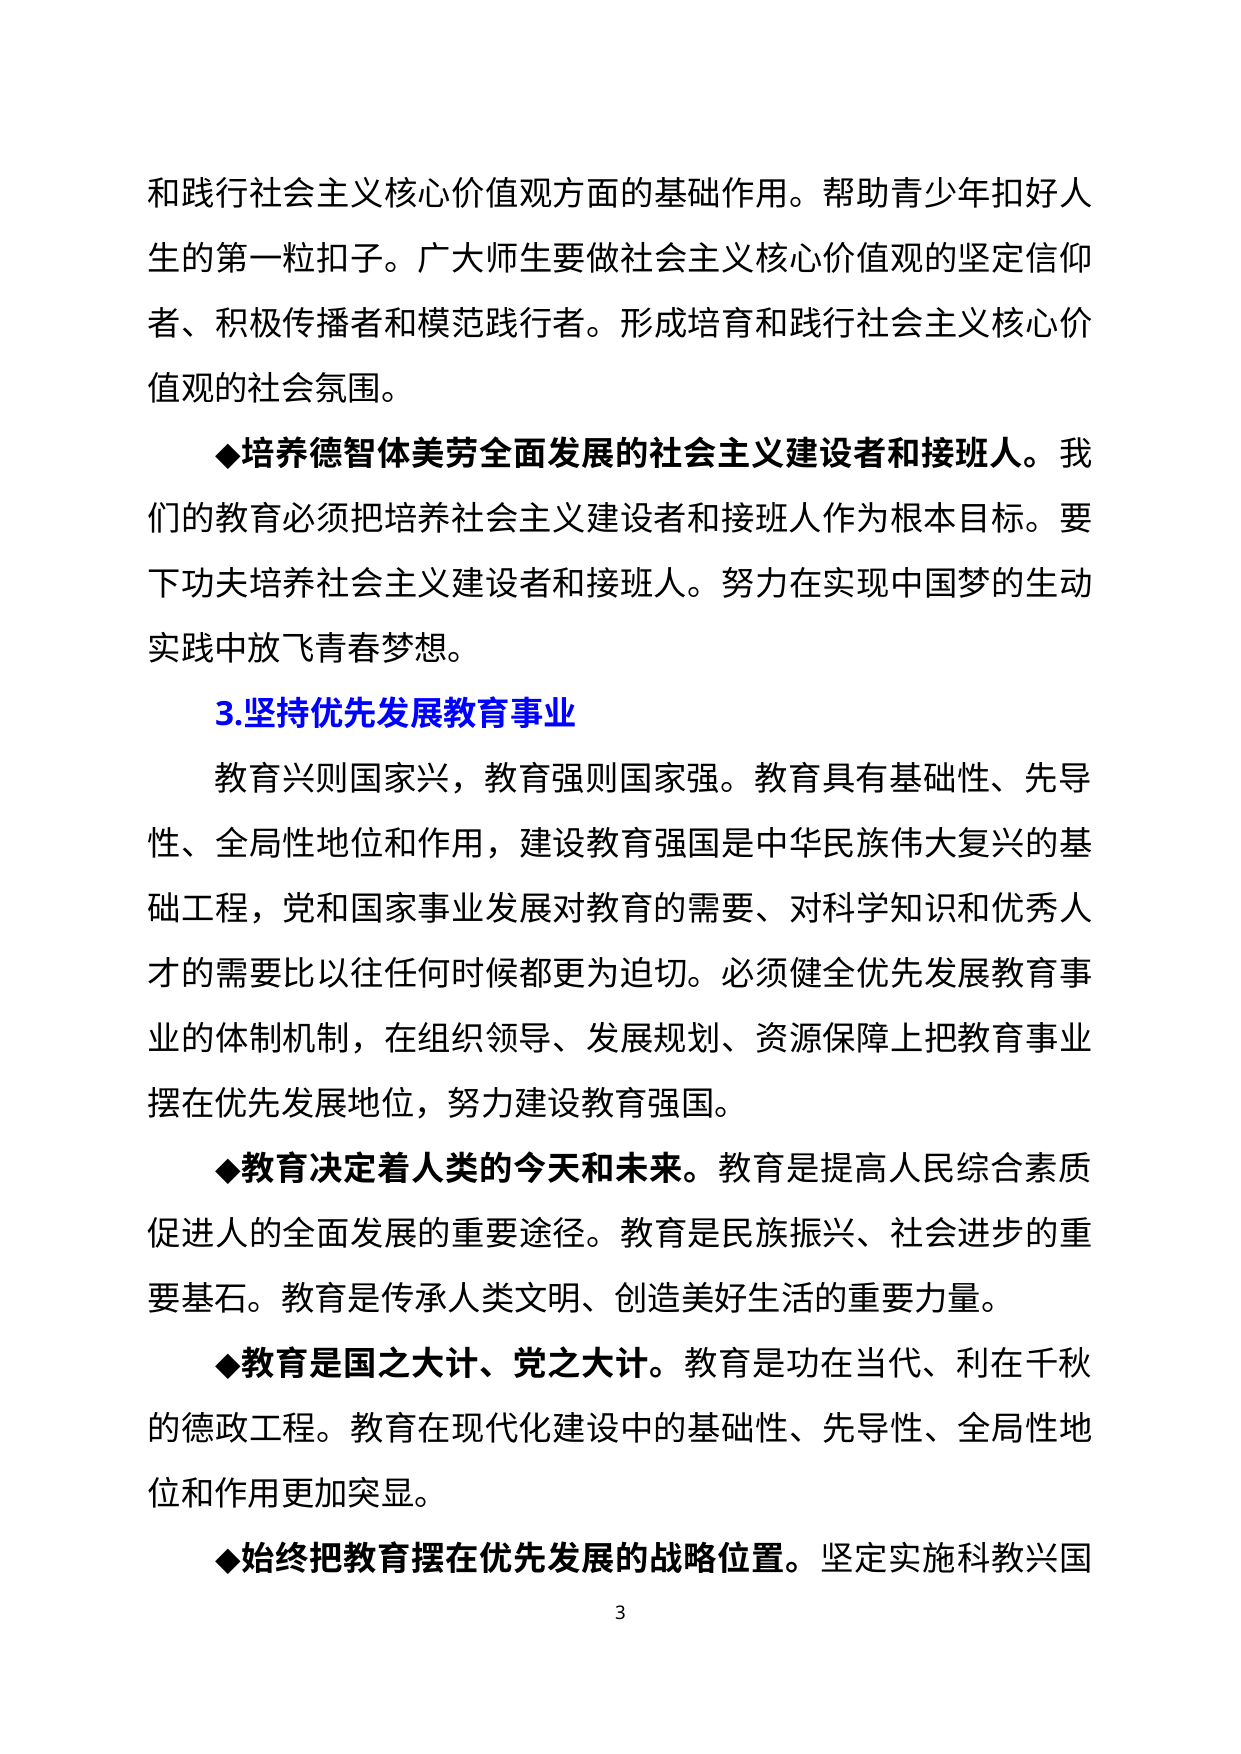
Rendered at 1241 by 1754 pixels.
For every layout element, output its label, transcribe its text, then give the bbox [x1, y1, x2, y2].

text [148, 1524, 1092, 1589]
text ◆教育决定着人类的今天和未来。教育是提高人民综合素质、促进人的全面发展的重要途径。教育是民族振兴、社会进步的重要基石。教育是传承人类文明、创造美好生活的重要力量。 [148, 1134, 1092, 1329]
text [148, 159, 1092, 419]
text 3.坚持优先发展教育事业 [148, 679, 1092, 744]
text 教育兴则国家兴，教育强则国家强。教育具有基础性、先导性、全局性地位和作用，建设教育强国是中华民族伟大复兴的基础工程，党和国家事业发展对教育的需要、对科学知识和优秀人才的需要比以往任何时候都更为迫切。必须健全优先发展教育事业的体制机制，在组织领导、发展规划、资源保障上把教育事业摆在优先发展地位，努力建设教育强国。 [148, 744, 1092, 1134]
text ◆培养德智体美劳全面发展的社会主义建设者和接班人。我们的教育必须把培养社会主义建设者和接班人作为根本目标。要下功夫培养社会主义建设者和接班人。努力在实现中国梦的生动实践中放飞青春梦想。 [148, 419, 1092, 679]
text ◆教育是国之大计、党之大计。教育是功在当代、利在千秋的德政工程。教育在现代化建设中的基础性、先导性、全局性地位和作用更加突显。 [148, 1329, 1092, 1524]
